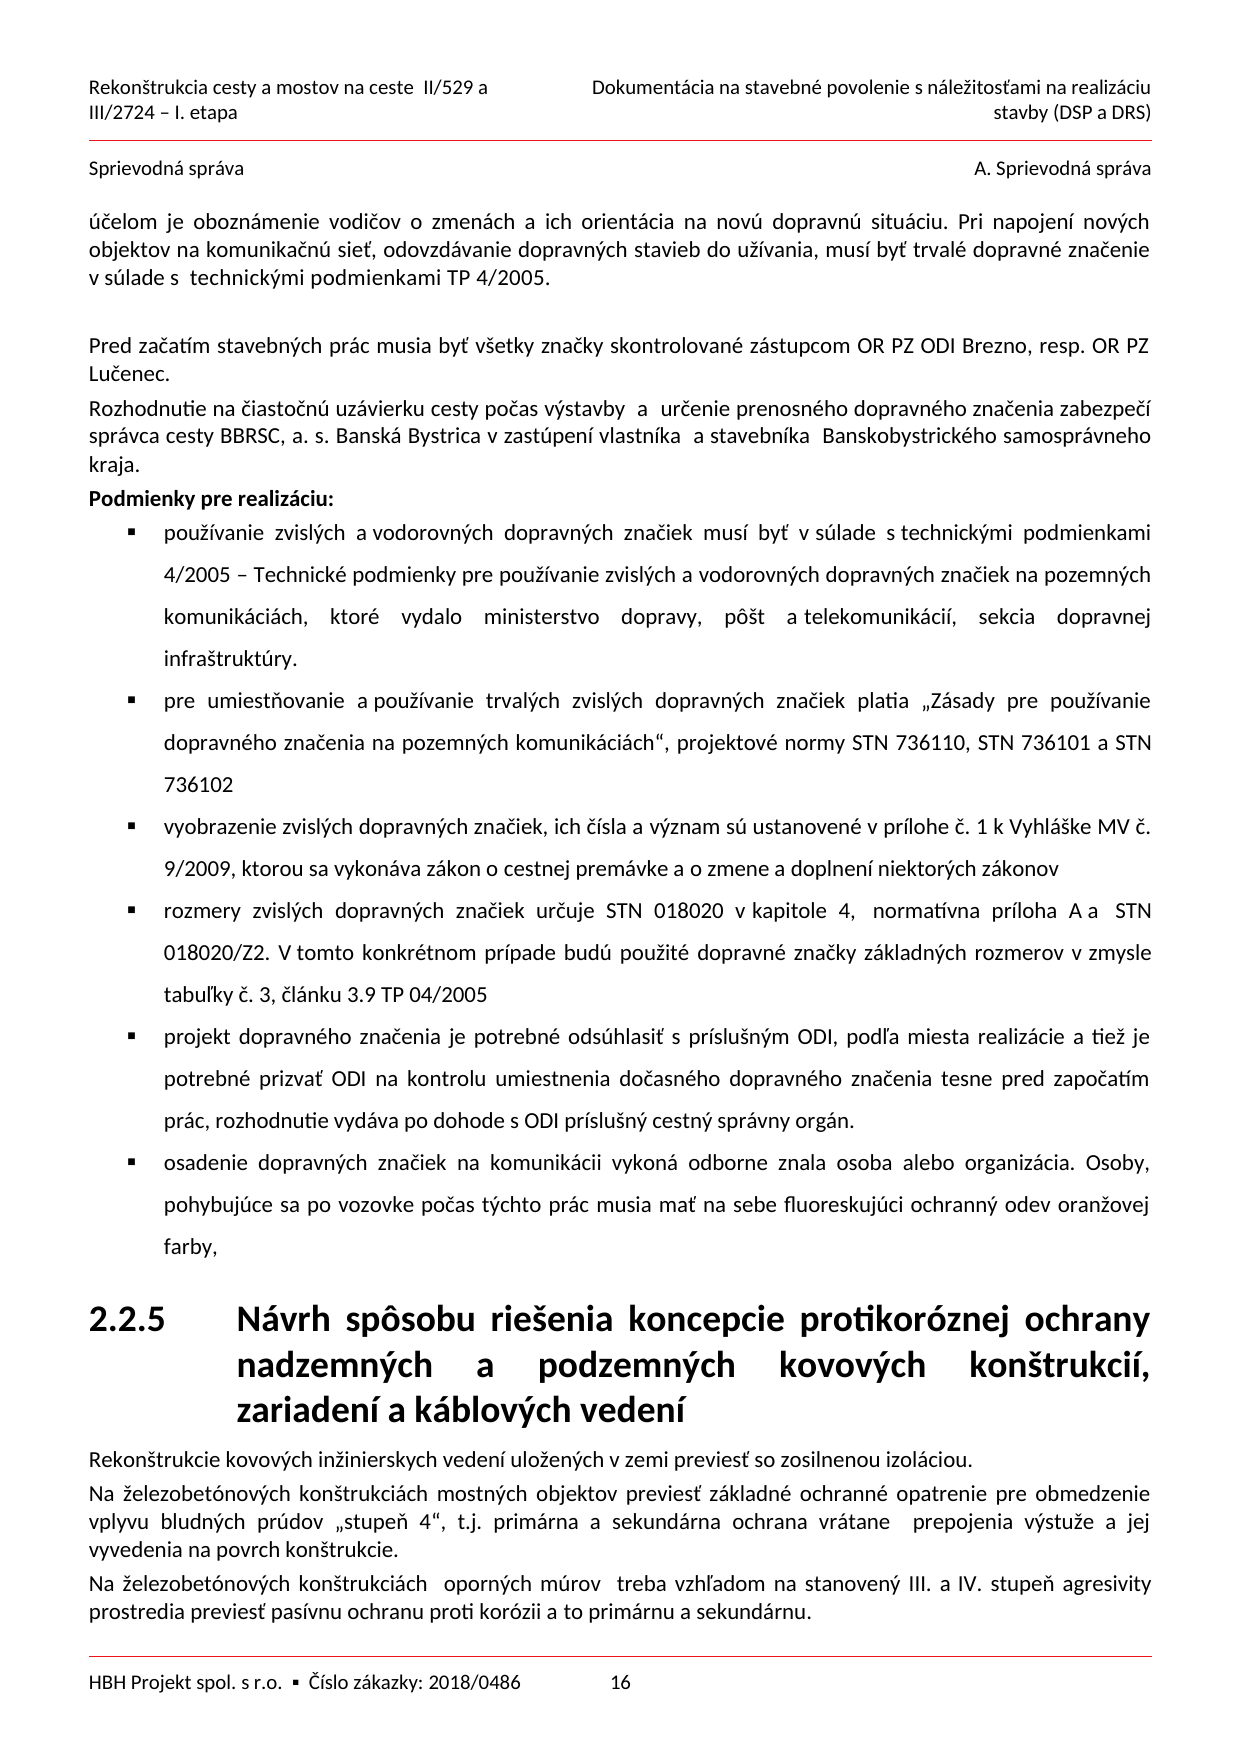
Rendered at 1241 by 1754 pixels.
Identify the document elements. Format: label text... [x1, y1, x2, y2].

list projekt dopravného značenia je potrebné odsúhlasiť s príslušným ODI, podľa miesta realizácie a tiež je potrebné prizvať ODI na kontrolu umiestnenia dočasného dopravného značenia tesne pred započatím prác, rozhodnutie vydáva po dohode s ODI príslušný cestný správny orgán. [126, 1022, 1152, 1134]
list vyobrazenie zvislých dopravných značiek, ich čísla a význam sú ustanovené v prílohe č. 1 k Vyhláške MV č. 9/2009, ktorou sa vykonáva zákon o cestnej premávke a o zmene a doplnení niektorých zákonov [126, 812, 1152, 882]
list pre umiestňovanie a používanie trvalých zvislých dopravných značiek platia „Zásady pre používanie dopravného značenia na pozemných komunikáciách“, projektové normy STN 736110, STN 736101 a STN 736102 [126, 686, 1152, 798]
subtitle Návrh spôsobu riešenia koncepcie protikoróznej ochrany nadzemných a podzemných kovových konštrukcií, zariadení a káblových vedení [89, 1295, 1152, 1432]
text Pred začatím stavebných prác musia byť všetky značky skontrolované zástupcom OR PZ ODI Brezno, resp. OR PZ Lučenec. [89, 331, 1152, 387]
text Na železobetónových konštrukciách mostných objektov previesť základné ochranné opatrenie pre obmedzenie vplyvu bludných prúdov „stupeň 4“, t.j. primárna a sekundárna ochrana vrátane prepojenia výstuže a jej vyvedenia na povrch konštrukcie. [89, 1479, 1152, 1563]
text Na železobetónových konštrukciách oporných múrov treba vzhľadom na stanovený III. a IV. stupeň agresivity prostredia previesť pasívnu ochranu proti korózii a to primárnu a sekundárnu. [89, 1569, 1152, 1625]
text Rozhodnutie na čiastočnú uzávierku cesty počas výstavby a určenie prenosného dopravného značenia zabezpečí správca cesty BBRSC, a. s. Banská Bystrica v zastúpení vlastníka a stavebníka Banskobystrického samosprávneho kraja. [89, 394, 1152, 478]
text Podmienky pre realizáciu: [89, 484, 1152, 512]
list rozmery zvislých dopravných značiek určuje STN 018020 v kapitole 4, normatívna príloha A a STN 018020/Z2. V tomto konkrétnom prípade budú použité dopravné značky základných rozmerov v zmysle tabuľky č. 3, článku 3.9 TP 04/2005 [126, 896, 1152, 1008]
text Rekonštrukcie kovových inžinierskych vedení uložených v zemi previesť so zosilnenou izoláciou. [89, 1445, 1152, 1473]
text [89, 207, 1152, 291]
list osadenie dopravných značiek na komunikácii vykoná odborne znala osoba alebo organizácia. Osoby, pohybujúce sa po vozovke počas týchto prác musia mať na sebe fluoreskujúci ochranný odev oranžovej farby, [126, 1148, 1152, 1260]
list používanie zvislých a vodorovných dopravných značiek musí byť v súlade s technickými podmienkami 4/2005 – Technické podmienky pre používanie zvislých a vodorovných dopravných značiek na pozemných komunikáciách, ktoré vydalo ministerstvo dopravy, pôšt a telekomunikácií, sekcia dopravnej infraštruktúry. [126, 518, 1152, 672]
